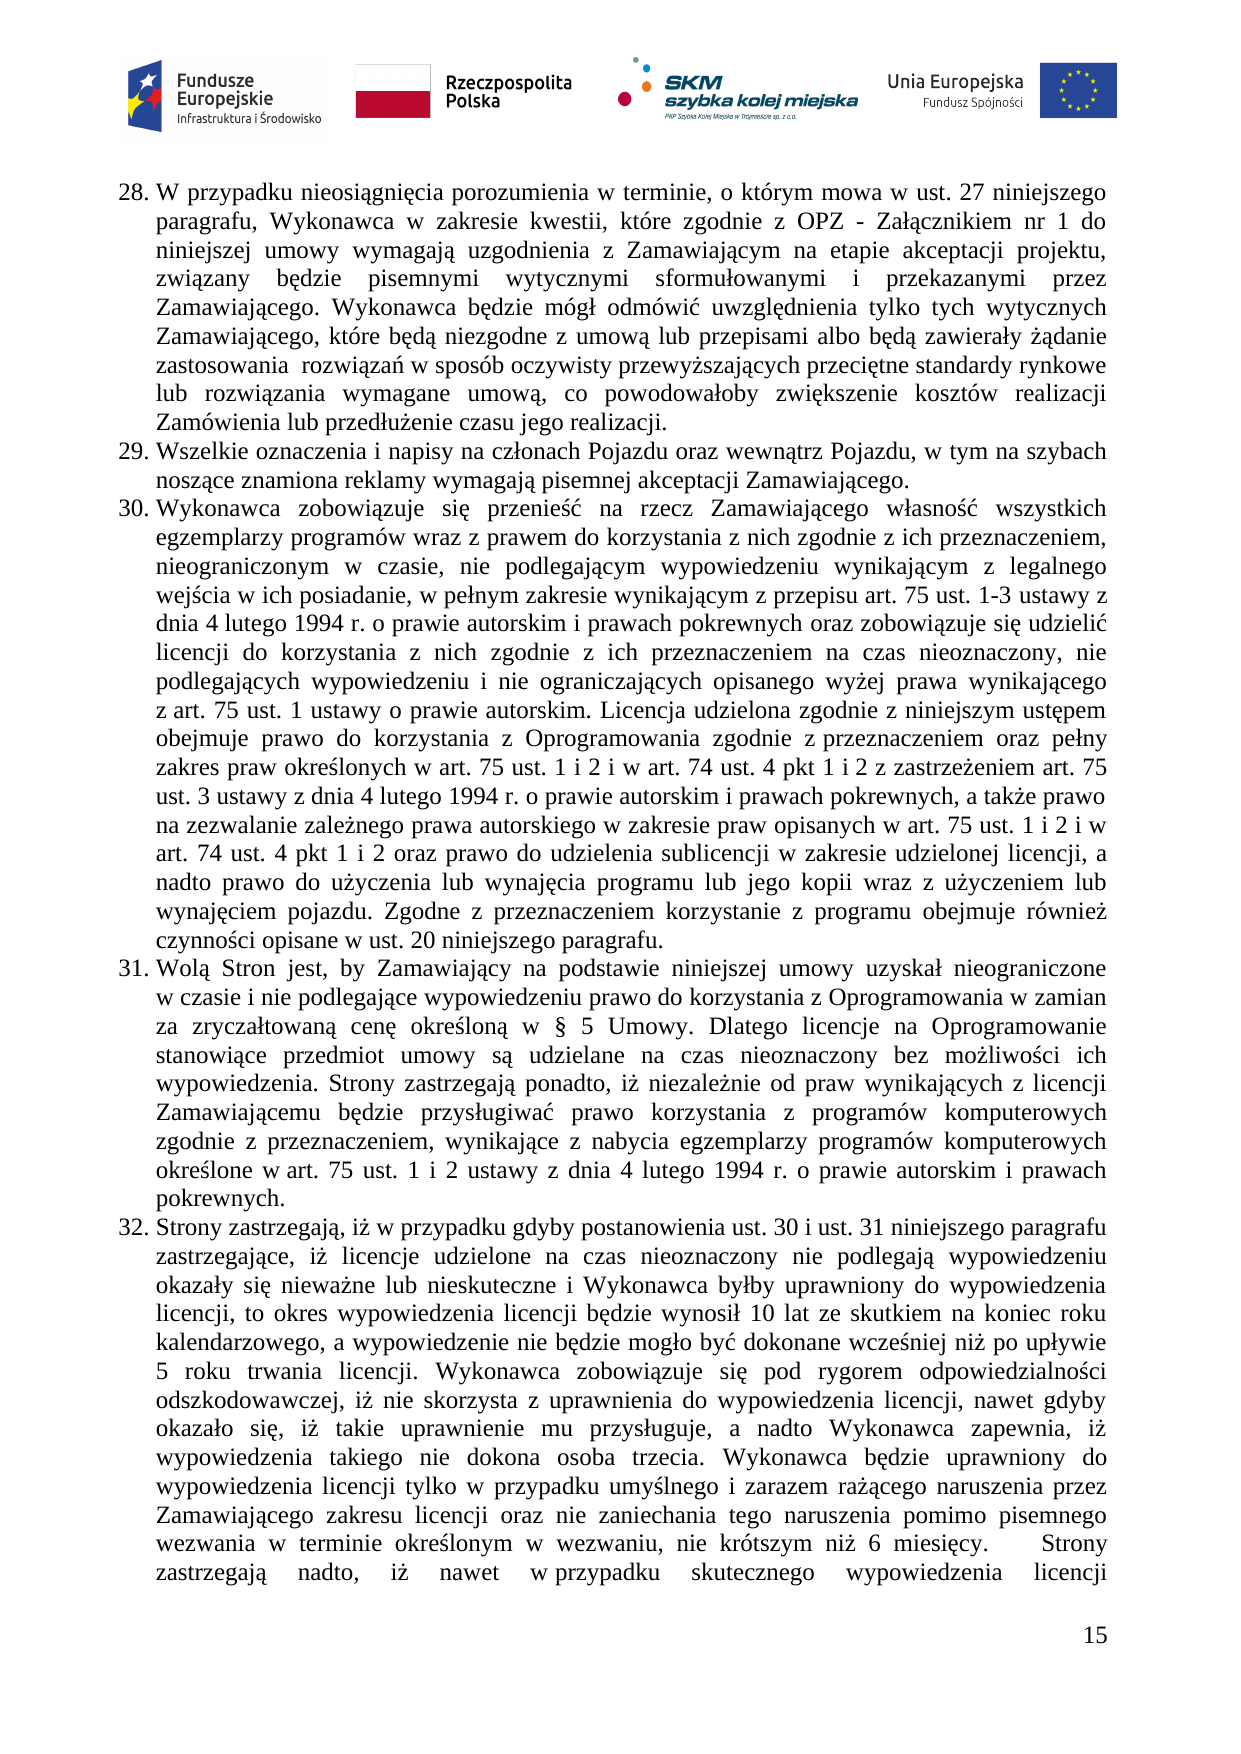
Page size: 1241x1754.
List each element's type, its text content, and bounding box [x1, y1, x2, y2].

list W przypadku nieosiągnięcia porozumienia w terminie, o którym mowa w ust. 27 niniejszego paragrafu, Wykonawca w zakresie kwestii, które zgodnie z OPZ - Załącznikiem nr 1 do niniejszej umowy wymagają uzgodnienia z Zamawiającym na etapie akceptacji projektu, związany będzie pisemnymi wytycznymi sformułowanymi i przekazanymi przez Zamawiającego. Wykonawca będzie mógł odmówić uwzględnienia tylko tych wytycznych Zamawiającego, które będą niezgodne z umową lub przepisami albo będą zawierały żądanie zastosowania rozwiązań w sposób oczywisty przewyższających przeciętne standardy rynkowe lub rozwiązania wymagane umową, co powodowałoby zwiększenie kosztów realizacji Zamówienia lub przedłużenie czasu jego realizacji. [118, 177, 1107, 436]
picture [118, 57, 329, 145]
list Wykonawca zobowiązuje się przenieść na rzecz Zamawiającego własność wszystkich egzemplarzy programów wraz z prawem do korzystania z nich zgodnie z ich przeznaczeniem, nieograniczonym w czasie, nie podlegającym wypowiedzeniu wynikającym z legalnego wejścia w ich posiadanie, w pełnym zakresie wynikającym z przepisu art. 75 ust. 1-3 ustawy z dnia 4 lutego 1994 r. o prawie autorskim i prawach pokrewnych oraz zobowiązuje się udzielić licencji do korzystania z nich zgodnie z ich przeznaczeniem na czas nieoznaczony, nie podlegających wypowiedzeniu i nie ograniczających opisanego wyżej prawa wynikającego z art. 75 ust. 1 ustawy o prawie autorskim. Licencja udzielona zgodnie z niniejszym ustępem obejmuje prawo do korzystania z Oprogramowania zgodnie z przeznaczeniem oraz pełny zakres praw określonych w art. 75 ust. 1 i 2 i w art. 74 ust. 4 pkt 1 i 2 z zastrzeżeniem art. 75 ust. 3 ustawy z dnia 4 lutego 1994 r. o prawie autorskim i prawach pokrewnych, a także prawo na zezwalanie zależnego prawa autorskiego w zakresie praw opisanych w art. 75 ust. 1 i 2 i w art. 74 ust. 4 pkt 1 i 2 oraz prawo do udzielenia sublicencji w zakresie udzielonej licencji, a nadto prawo do użyczenia lub wynajęcia programu lub jego kopii wraz z użyczeniem lub wynajęciem pojazdu. Zgodne z przeznaczeniem korzystanie z programu obejmuje również czynności opisane w ust. 20 niniejszego paragrafu. [118, 493, 1107, 953]
picture [871, 28, 1134, 153]
picture [339, 46, 588, 136]
picture [618, 57, 858, 120]
list Wszelkie oznaczenia i napisy na członach Pojazdu oraz wewnątrz Pojazdu, w tym na szybach noszące znamiona reklamy wymagają pisemnej akceptacji Zamawiającego. [118, 436, 1107, 493]
list Wolą Stron jest, by Zamawiający na podstawie niniejszej umowy uzyskał nieograniczone w czasie i nie podlegające wypowiedzeniu prawo do korzystania z Oprogramowania w zamian za zryczałtowaną cenę określoną w § 5 Umowy. Dlatego licencje na Oprogramowanie stanowiące przedmiot umowy są udzielane na czas nieoznaczony bez możliwości ich wypowiedzenia. Strony zastrzegają ponadto, iż niezależnie od praw wynikających z licencji Zamawiającemu będzie przysługiwać prawo korzystania z programów komputerowych zgodnie z przeznaczeniem, wynikające z nabycia egzemplarzy programów komputerowych określone w art. 75 ust. 1 i 2 ustawy z dnia 4 lutego 1994 r. o prawie autorskim i prawach pokrewnych. [118, 953, 1107, 1212]
